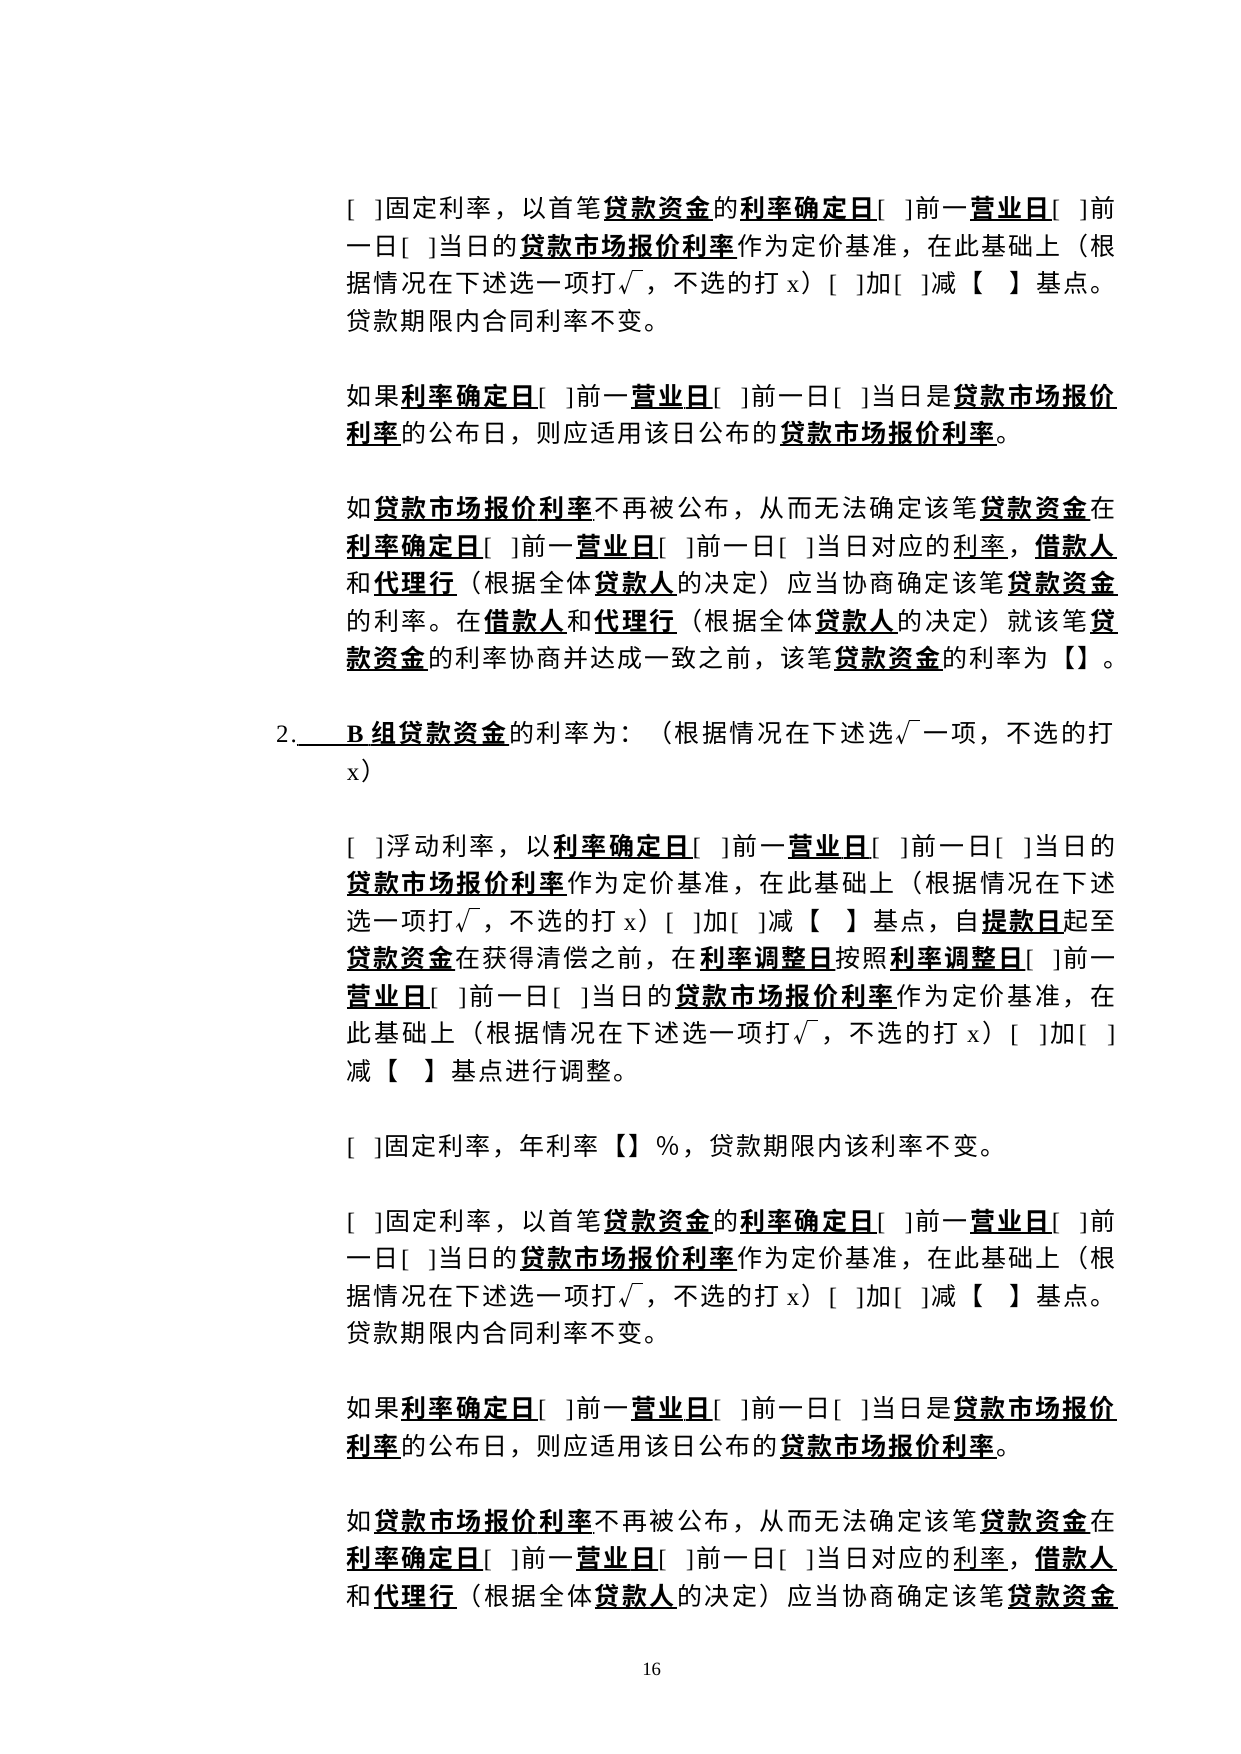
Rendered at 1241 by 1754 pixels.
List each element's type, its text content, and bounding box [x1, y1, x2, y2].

text 如贷款市场报价利率不再被公布，从而无法确定该笔贷款资金在利率确定日[ ]前一营业日[ ]前一日[ ]当日对应的利率，借款人和代理行（根据全体贷款人的决定）应当协商确定该笔贷款资金的利率。在借款人和代理行（根据全体贷款人的决定）就该笔贷款资金的利率协商并达成一致之前，该笔贷款资金的利率为【】。 [347, 487, 1116, 675]
text [ ]固定利率，以首笔贷款资金的利率确定日[ ]前一营业日[ ]前一日[ ]当日的贷款市场报价利率作为定价基准，在此基础上（根据情况在下述选一项打√，不选的打x）[ ]加[ ]减【 】基点。贷款期限内合同利率不变。 [347, 1200, 1116, 1350]
text 如果利率确定日[ ]前一营业日[ ]前一日[ ]当日是贷款市场报价利率的公布日，则应适用该日公布的贷款市场报价利率。 [347, 375, 1116, 450]
text 如果利率确定日[ ]前一营业日[ ]前一日[ ]当日是贷款市场报价利率的公布日，则应适用该日公布的贷款市场报价利率。 [347, 1387, 1116, 1462]
list B组贷款资金的利率为：（根据情况在下述选√一项，不选的打x） [276, 712, 1116, 787]
text [ ]固定利率，以首笔贷款资金的利率确定日[ ]前一营业日[ ]前一日[ ]当日的贷款市场报价利率作为定价基准，在此基础上（根据情况在下述选一项打√，不选的打x）[ ]加[ ]减【 】基点。贷款期限内合同利率不变。 [347, 187, 1116, 337]
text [347, 1500, 1116, 1612]
text [ ]固定利率，年利率【】％，贷款期限内该利率不变。 [347, 1125, 1116, 1162]
text [ ]浮动利率，以利率确定日[ ]前一营业日[ ]前一日[ ]当日的贷款市场报价利率作为定价基准，在此基础上（根据情况在下述选一项打√，不选的打x）[ ]加[ ]减【 】基点，自提款日起至贷款资金在获得清偿之前，在利率调整日按照利率调整日[ ]前一营业日[ ]前一日[ ]当日的贷款市场报价利率作为定价基准，在此基础上（根据情况在下述选一项打√，不选的打x）[ ]加[ ]减【 】基点进行调整。 [347, 825, 1116, 1087]
